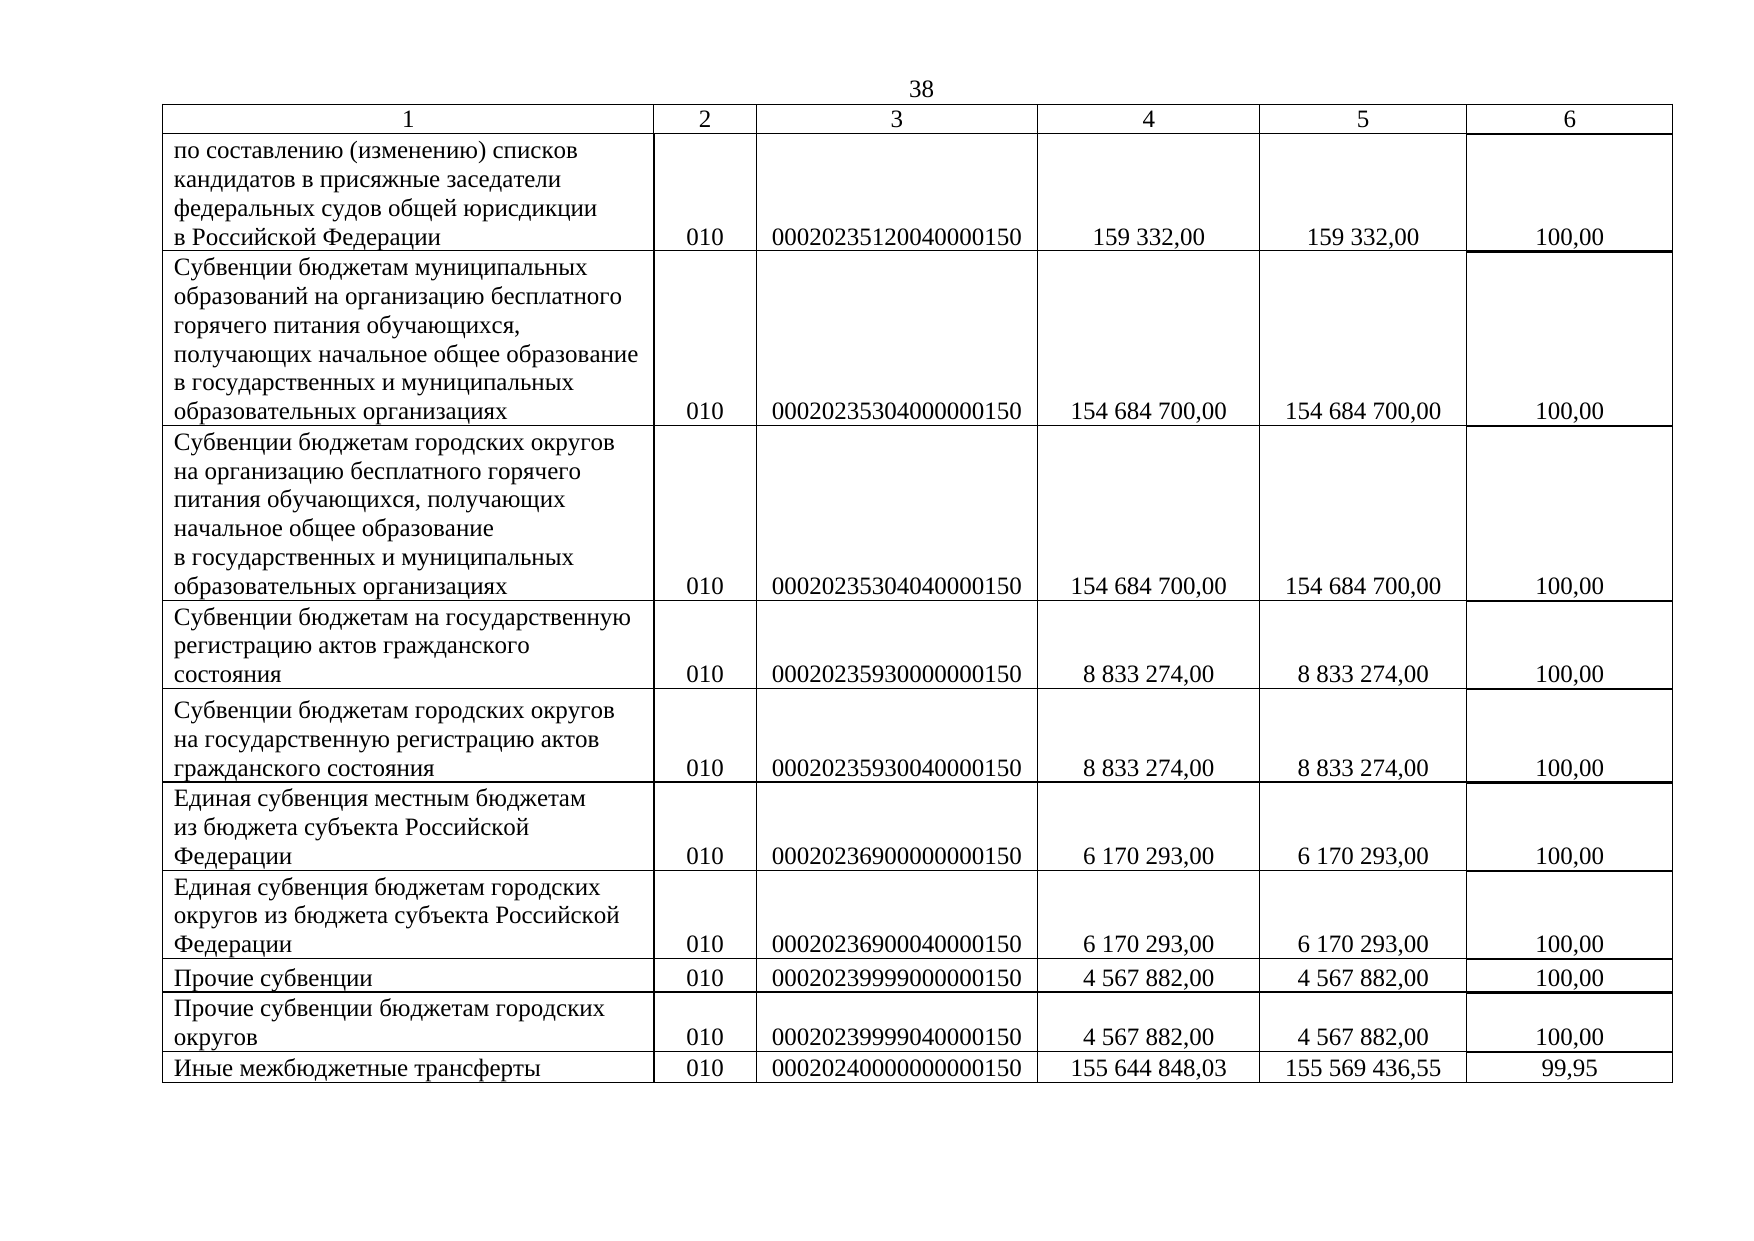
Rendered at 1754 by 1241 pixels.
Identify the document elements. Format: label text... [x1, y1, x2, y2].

table_cell 010 [655, 689, 756, 781]
table_cell Прочие субвенции [163, 959, 653, 991]
table_cell 8 833 274,00 [1260, 601, 1466, 688]
table_cell 100,00 [1467, 784, 1672, 870]
table_cell 159 332,00 [1260, 134, 1466, 250]
table_cell 00020236900000000150 [757, 783, 1037, 870]
table_cell 00020240000000000150 [757, 1052, 1037, 1082]
table_cell 010 [655, 251, 756, 425]
table_cell 010 [655, 601, 756, 688]
table_cell 8 833 274,00 [1038, 601, 1259, 688]
table_cell 8 833 274,00 [1038, 689, 1259, 781]
table_cell 8 833 274,00 [1260, 689, 1466, 781]
table_cell 6 170 293,00 [1260, 783, 1466, 870]
table_cell 00020235304000000150 [757, 251, 1037, 425]
table_cell 100,00 [1467, 602, 1672, 688]
table_cell 00020235930000000150 [757, 601, 1037, 688]
table_header 6 [1467, 105, 1672, 133]
table_cell 100,00 [1467, 427, 1672, 599]
table_cell 010 [655, 871, 756, 958]
table_cell 100,00 [1467, 960, 1672, 991]
table_cell Единая субвенция местным бюджетам из бюджета субъекта Российской Федерации [163, 783, 653, 870]
table_cell 00020235304040000150 [757, 426, 1037, 599]
table_cell 100,00 [1467, 135, 1672, 250]
table_cell 154 684 700,00 [1038, 251, 1259, 425]
table_header 2 [654, 105, 756, 133]
table_cell 00020239999040000150 [757, 993, 1037, 1051]
table_cell 4 567 882,00 [1038, 993, 1259, 1051]
table_cell 4 567 882,00 [1260, 993, 1466, 1051]
table_cell 010 [655, 783, 756, 870]
table_cell 4 567 882,00 [1038, 959, 1259, 991]
table_cell 100,00 [1467, 994, 1672, 1051]
table_cell 010 [655, 993, 756, 1051]
table_cell 154 684 700,00 [1260, 426, 1466, 599]
table_cell 010 [655, 959, 756, 991]
table_cell Субвенции бюджетам на государственную регистрацию актов гражданского состояния [163, 601, 653, 688]
table_cell 155 569 436,55 [1260, 1052, 1466, 1082]
table_cell Единая субвенция бюджетам городских округов из бюджета субъекта Российской Федерации [163, 871, 653, 958]
table_cell 00020235120040000150 [757, 134, 1037, 250]
table_header 4 [1038, 105, 1259, 133]
table_header 3 [757, 105, 1037, 133]
table_cell Субвенции бюджетам городских округов на организацию бесплатного горячего питания обучающихся, получающих начальное общее образование в государственных и муниципальных образовательных организациях [163, 426, 653, 599]
table_cell 154 684 700,00 [1260, 251, 1466, 425]
table_cell 010 [655, 426, 756, 599]
table_cell Субвенции бюджетам муниципальных образований на организацию бесплатного горячего питания обучающихся, получающих начальное общее образование в государственных и муниципальных образовательных организациях [163, 251, 653, 425]
table_cell 99,95 [1467, 1053, 1672, 1082]
table_cell 00020236900040000150 [757, 871, 1037, 958]
table_cell 00020235930040000150 [757, 689, 1037, 781]
table_cell 100,00 [1467, 690, 1672, 781]
table_header 5 [1260, 105, 1466, 133]
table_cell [163, 134, 653, 250]
table_cell 010 [655, 134, 756, 250]
table_cell 6 170 293,00 [1038, 871, 1259, 958]
table_cell 010 [655, 1052, 756, 1082]
table_header 1 [163, 105, 653, 133]
table_cell Иные межбюджетные трансферты [163, 1052, 653, 1082]
table_cell 154 684 700,00 [1038, 426, 1259, 599]
table_cell 100,00 [1467, 872, 1672, 958]
table_cell 100,00 [1467, 253, 1672, 425]
table_cell Прочие субвенции бюджетам городских округов [163, 993, 653, 1051]
table_cell 6 170 293,00 [1038, 783, 1259, 870]
table_cell Субвенции бюджетам городских округов на государственную регистрацию актов гражданского состояния [163, 689, 653, 781]
table_cell 159 332,00 [1038, 134, 1259, 250]
table_cell 155 644 848,03 [1038, 1052, 1259, 1082]
table_cell 4 567 882,00 [1260, 959, 1466, 991]
table_cell 00020239999000000150 [757, 959, 1037, 991]
table_cell 6 170 293,00 [1260, 871, 1466, 958]
